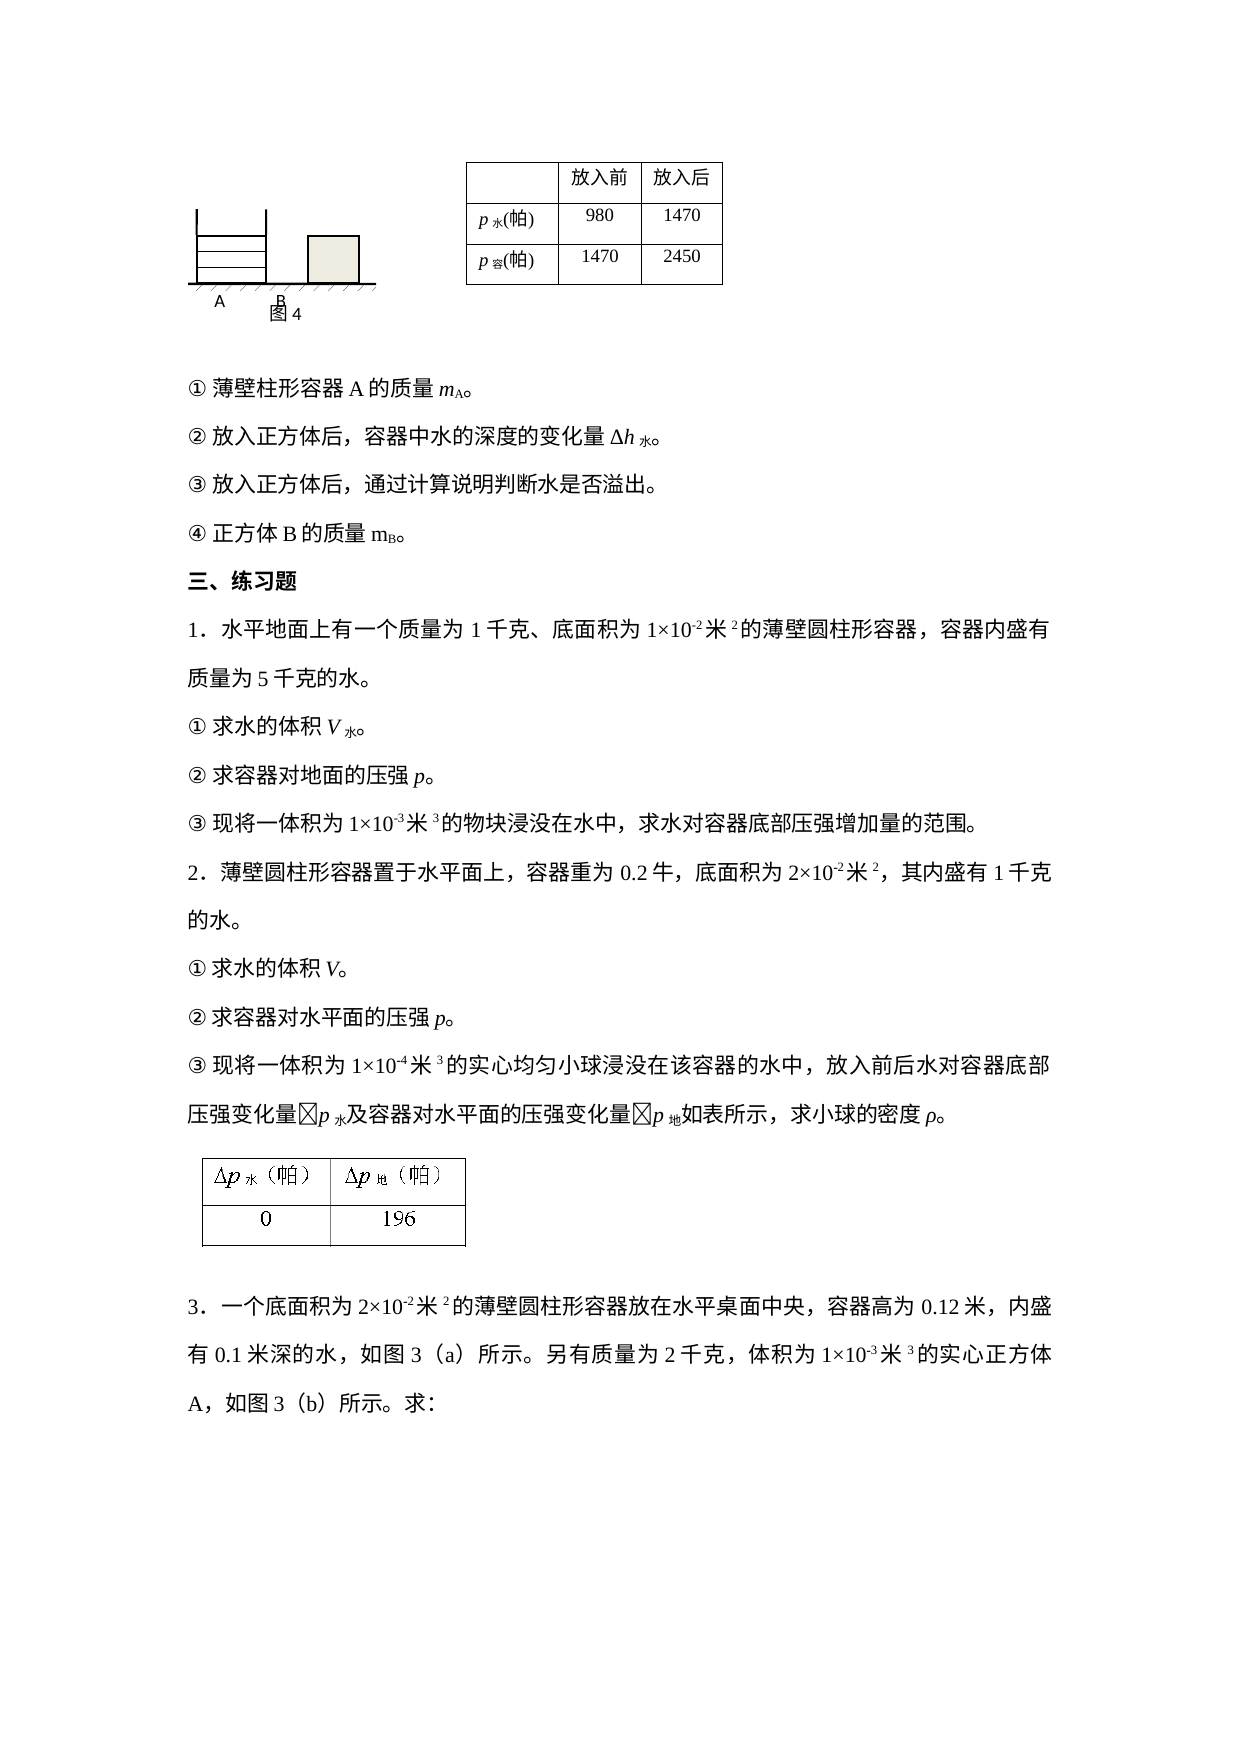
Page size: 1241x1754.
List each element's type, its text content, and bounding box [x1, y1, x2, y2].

text 1．水平地面上有一个质量为1千克、底面积为1×10-2米2的薄壁圆柱形容器，容器内盛有质量为5千克的水。 [187, 612, 1053, 693]
text ③ 放入正方体后，通过计算说明判断水是否溢出。 [187, 467, 1053, 499]
text 三、练习题 [187, 564, 1053, 596]
text ① 薄壁柱形容器A的质量mA。 [187, 370, 1053, 403]
text ① 求水的体积V水。 [187, 709, 1053, 742]
text ④ 正方体B的质量mB。 [187, 515, 1053, 548]
text ③ 现将一体积为1×10-3米3的物块浸没在水中，求水对容器底部压强增加量的范围。 [187, 806, 1053, 838]
text ② 放入正方体后，容器中水的深度的变化量Δh水。 [187, 419, 1053, 451]
text 3．一个底面积为2×102米2的薄壁圆柱形容器放在水平桌面中央，容器高为0.12米，内盛有0.1米深的水，如图3（a）所示。另有质量为2千克，体积为1×103米3的实心正方体A，如图3（b）所示。求： [187, 1288, 1053, 1418]
text ①求水的体积V。 [187, 951, 1053, 984]
text ② 求容器对地面的压强p。 [187, 757, 1053, 790]
text ③现将一体积为1×104米3的实心均匀小球浸没在该容器的水中，放入前后水对容器底部压强变化量p水及容器对水平面的压强变化量p地如表所示，求小球的密度ρ。 [187, 1048, 1053, 1129]
text ②求容器对水平面的压强p。 [187, 999, 1053, 1032]
text 2．薄壁圆柱形容器置于水平面上，容器重为0.2牛，底面积为2×102米2，其内盛有1千克的水。 [187, 854, 1053, 935]
